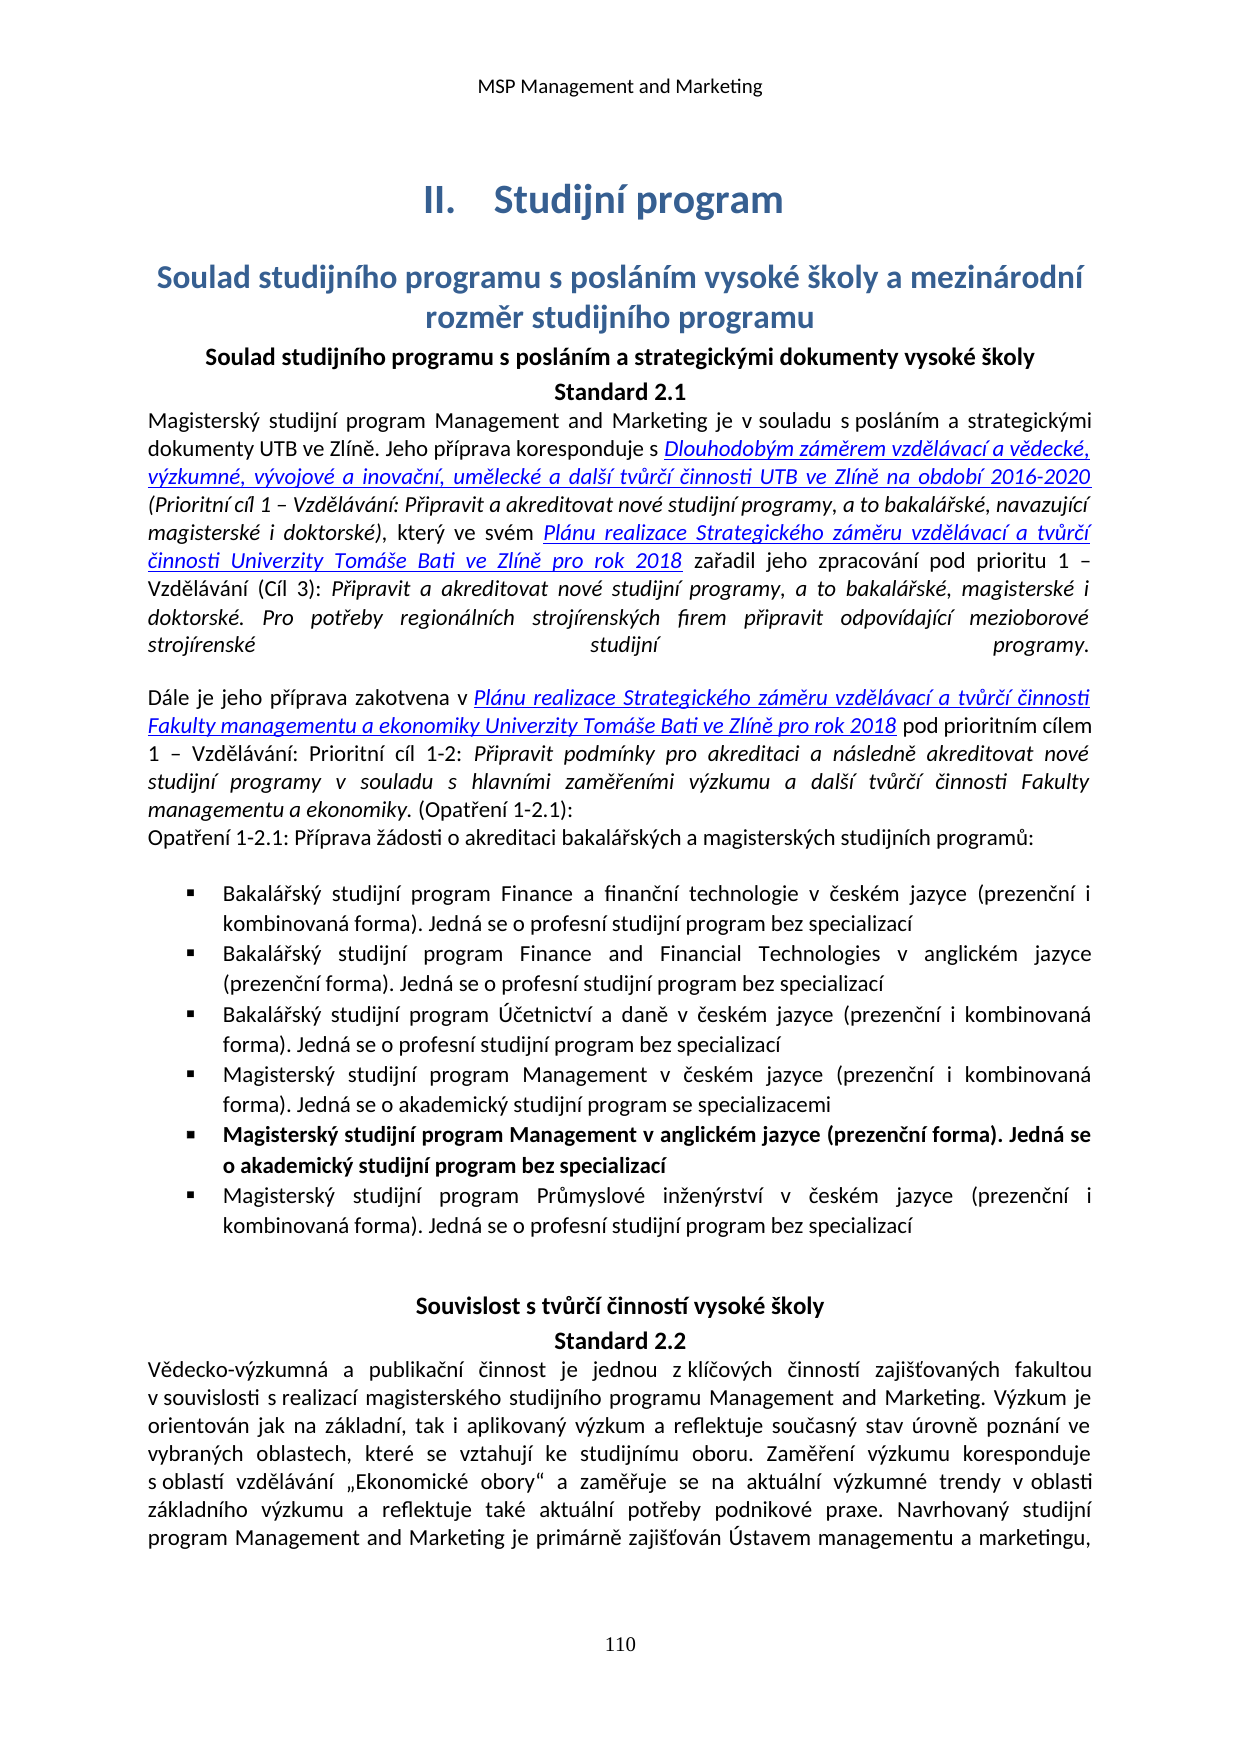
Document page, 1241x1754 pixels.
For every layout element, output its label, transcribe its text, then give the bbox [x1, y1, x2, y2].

text Soulad studijního programu s posláním vysoké školy a mezinárodní rozměr studijního programu [148, 256, 1093, 337]
text Soulad studijního programu s posláním a strategickými dokumenty vysoké školy [148, 341, 1093, 372]
text Souvislost s tvůrčí činností vysoké školy [148, 1290, 1093, 1321]
text Standard 2.1 [148, 376, 1093, 406]
text Standard 2.2 [148, 1325, 1093, 1355]
text Dále je jeho příprava zakotvena v Plánu realizace Strategického záměru vzdělávací a tvůrčí činnosti Fakulty managementu a ekonomiky Univerzity Tomáše Bati ve Zlíně pro rok 2018 pod prioritním cílem 1 – Vzdělávání: Prioritní cíl 1-2: Připravit podmínky pro akreditaci a následně akreditovat nové studijní programy v souladu s hlavními zaměřeními výzkumu a další tvůrčí činnosti Fakulty managementu a ekonomiky. (Opatření 1-2.1): [148, 683, 1093, 823]
list Bakalářský studijní program Finance and Financial Technologies v anglickém jazyce (prezenční forma). Jedná se o profesní studijní program bez specializací [185, 939, 1093, 997]
text Opatření 1-2.1: Příprava žádosti o akreditaci bakalářských a magisterských studijních programů: [148, 823, 1093, 851]
list Magisterský studijní program Management v anglickém jazyce (prezenční forma). Jedná se o akademický studijní program bez specializací [185, 1121, 1093, 1179]
list Magisterský studijní program Management v českém jazyce (prezenční i kombinovaná forma). Jedná se o akademický studijní program se specializacemi [185, 1060, 1093, 1118]
list Studijní program [148, 173, 1093, 223]
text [148, 1355, 1093, 1552]
list Bakalářský studijní program Finance a finanční technologie v českém jazyce (prezenční i kombinovaná forma). Jedná se o profesní studijní program bez specializací [185, 879, 1093, 937]
list Bakalářský studijní program Účetnictví a daně v českém jazyce (prezenční i kombinovaná forma). Jedná se o profesní studijní program bez specializací [185, 1000, 1093, 1058]
list Magisterský studijní program Průmyslové inženýrství v českém jazyce (prezenční i kombinovaná forma). Jedná se o profesní studijní program bez specializací [185, 1181, 1093, 1239]
text Magisterský studijní program Management and Marketing je v souladu s posláním a strategickými dokumenty UTB ve Zlíně. Jeho příprava koresponduje s Dlouhodobým záměrem vzdělávací a vědecké, výzkumné, vývojové a inovační, umělecké a další tvůrčí činnosti UTB ve Zlíně na období 2016-2020 (Prioritní cíl 1 – Vzdělávání: Připravit a akreditovat nové studijní programy, a to bakalářské, navazující magisterské i doktorské), který ve svém Plánu realizace Strategického záměru vzdělávací a tvůrčí činnosti Univerzity Tomáše Bati ve Zlíně pro rok 2018 zařadil jeho zpracování pod prioritu 1 – Vzdělávání (Cíl 3): Připravit a akreditovat nové studijní programy, a to bakalářské, magisterské i doktorské. Pro potřeby regionálních strojírenských firem připravit odpovídající mezioborové strojírenské studijní programy. [148, 406, 1093, 683]
